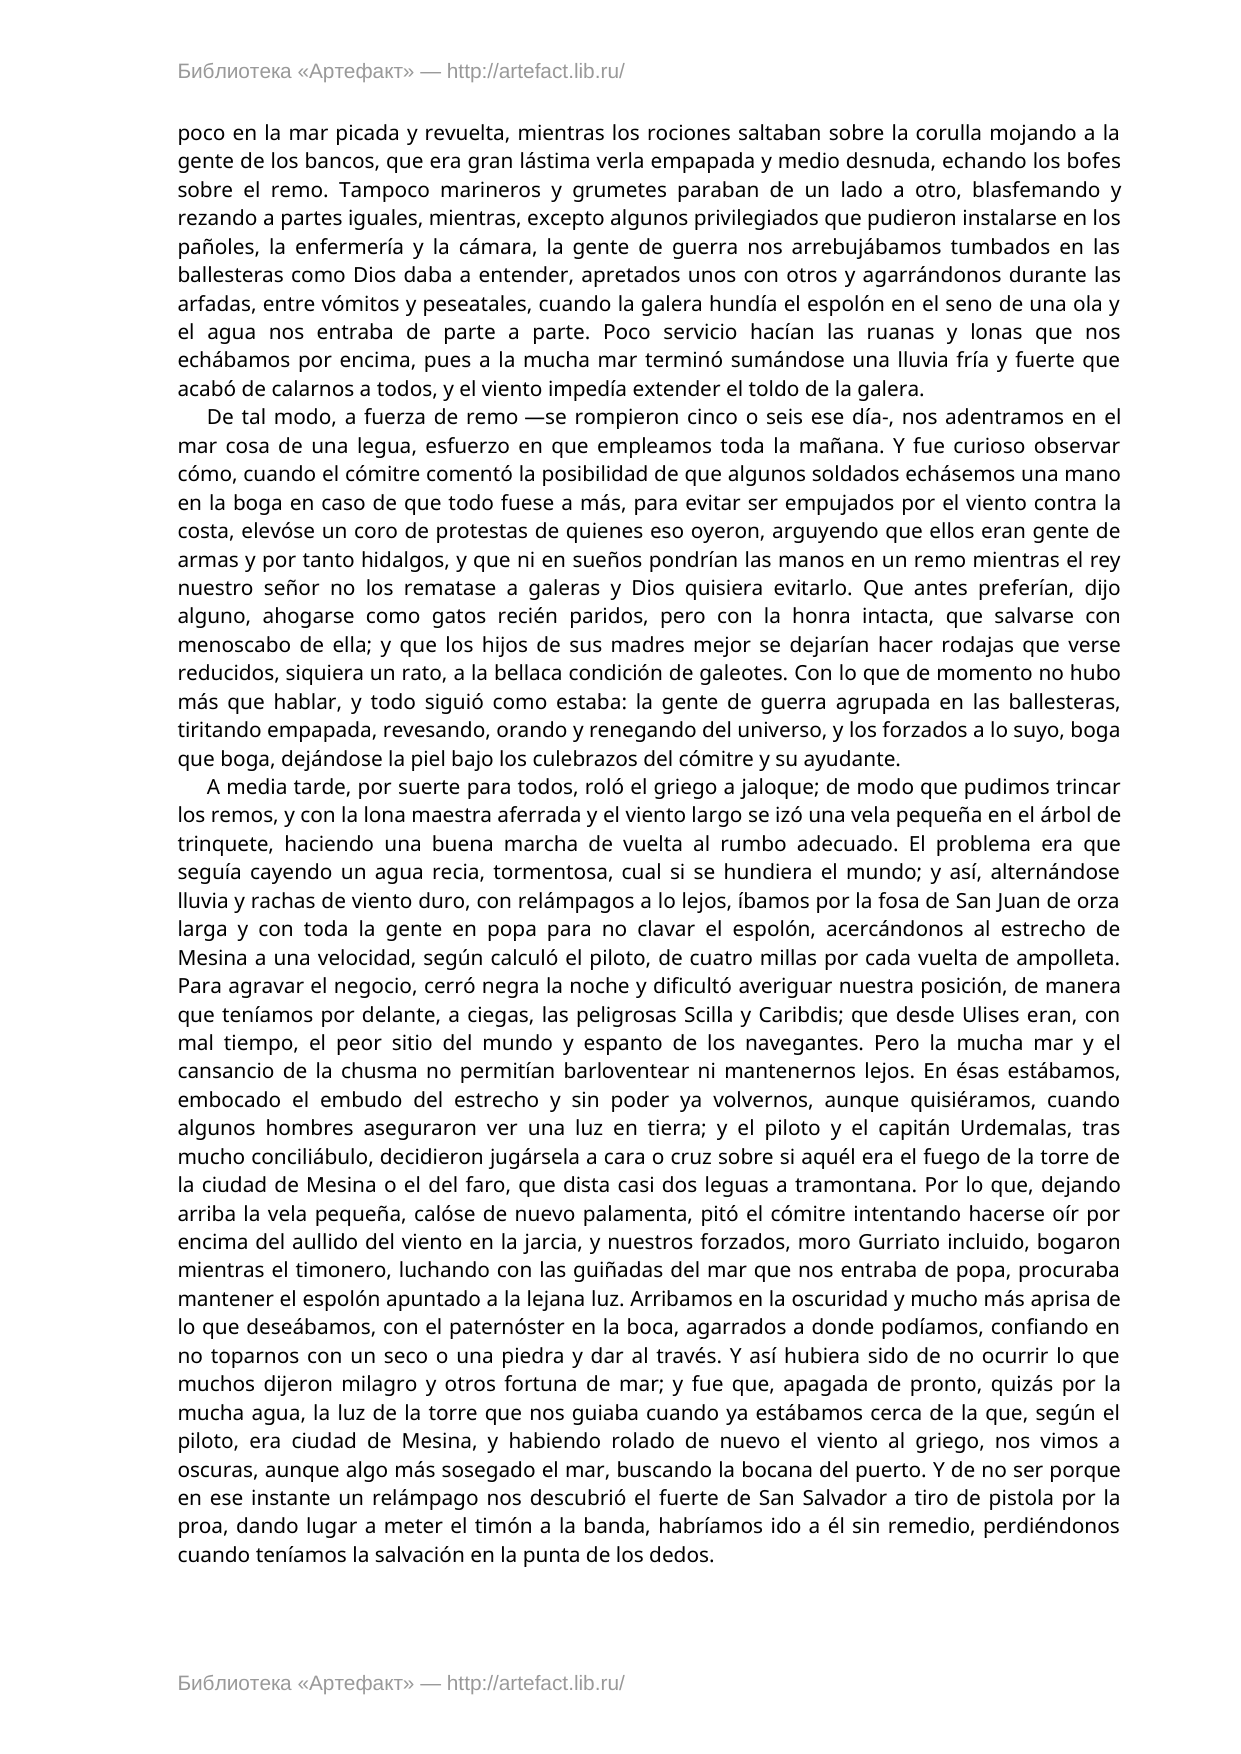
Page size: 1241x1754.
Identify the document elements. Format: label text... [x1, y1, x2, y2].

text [177, 118, 1122, 402]
text A media tarde, por suerte para todos, roló el griego a jaloque; de modo que pudimos trincar los remos, y con la lona maestra aferrada y el viento largo se izó una vela pequeña en el árbol de trinquete, haciendo una buena marcha de vuelta al rumbo adecuado. El problema era que seguía cayendo un agua recia, tormentosa, cual si se hundiera el mundo; y así, alternándose lluvia y rachas de viento duro, con relámpagos a lo lejos, íbamos por la fosa de San Juan de orza larga y con toda la gente en popa para no clavar el espolón, acercándonos al estrecho de Mesina a una velocidad, según calculó el piloto, de cuatro millas por cada vuelta de ampolleta. Para agravar el negocio, cerró negra la noche y dificultó averiguar nuestra posición, de manera que teníamos por delante, a ciegas, las peligrosas Scilla y Caribdis; que desde Ulises eran, con mal tiempo, el peor sitio del mundo y espanto de los navegantes. Pero la mucha mar y el cansancio de la chusma no permitían barloventear ni mantenernos lejos. En ésas estábamos, embocado el embudo del estrecho y sin poder ya volvernos, aunque quisiéramos, cuando algunos hombres aseguraron ver una luz en tierra; y el piloto y el capitán Urdemalas, tras mucho conciliábulo, decidieron jugársela a cara o cruz sobre si aquél era el fuego de la torre de la ciudad de Mesina o el del faro, que dista casi dos leguas a tramontana. Por lo que, dejando arriba la vela pequeña, calóse de nuevo palamenta, pitó el cómitre intentando hacerse oír por encima del aullido del viento en la jarcia, y nuestros forzados, moro Gurriato incluido, bogaron mientras el timonero, luchando con las guiñadas del mar que nos entraba de popa, procuraba mantener el espolón apuntado a la lejana luz. Arribamos en la oscuridad y mucho más aprisa de lo que deseábamos, con el paternóster en la boca, agarrados a donde podíamos, confiando en no toparnos con un seco o una piedra y dar al través. Y así hubiera sido de no ocurrir lo que muchos dijeron milagro y otros fortuna de mar; y fue que, apagada de pronto, quizás por la mucha agua, la luz de la torre que nos guiaba cuando ya estábamos cerca de la que, según el piloto, era ciudad de Mesina, y habiendo rolado de nuevo el viento al griego, nos vimos a oscuras, aunque algo más sosegado el mar, buscando la bocana del puerto. Y de no ser porque en ese instante un relámpago nos descubrió el fuerte de San Salvador a tiro de pistola por la proa, dando lugar a meter el timón a la banda, habríamos ido a él sin remedio, perdiéndonos cuando teníamos la salvación en la punta de los dedos. [177, 772, 1122, 1568]
text De tal modo, a fuerza de remo —se rompieron cinco o seis ese día-, nos adentramos en el mar cosa de una legua, esfuerzo en que empleamos toda la mañana. Y fue curioso observar cómo, cuando el cómitre comentó la posibilidad de que algunos soldados echásemos una mano en la boga en caso de que todo fuese a más, para evitar ser empujados por el viento contra la costa, elevóse un coro de protestas de quienes eso oyeron, arguyendo que ellos eran gente de armas y por tanto hidalgos, y que ni en sueños pondrían las manos en un remo mientras el rey nuestro señor no los rematase a galeras y Dios quisiera evitarlo. Que antes preferían, dijo alguno, ahogarse como gatos recién paridos, pero con la honra intacta, que salvarse con menoscabo de ella; y que los hijos de sus madres mejor se dejarían hacer rodajas que verse reducidos, siquiera un rato, a la bellaca condición de galeotes. Con lo que de momento no hubo más que hablar, y todo siguió como estaba: la gente de guerra agrupada en las ballesteras, tiritando empapada, revesando, orando y renegando del universo, y los forzados a lo suyo, boga que boga, dejándose la piel bajo los culebrazos del cómitre y su ayudante. [177, 402, 1122, 772]
